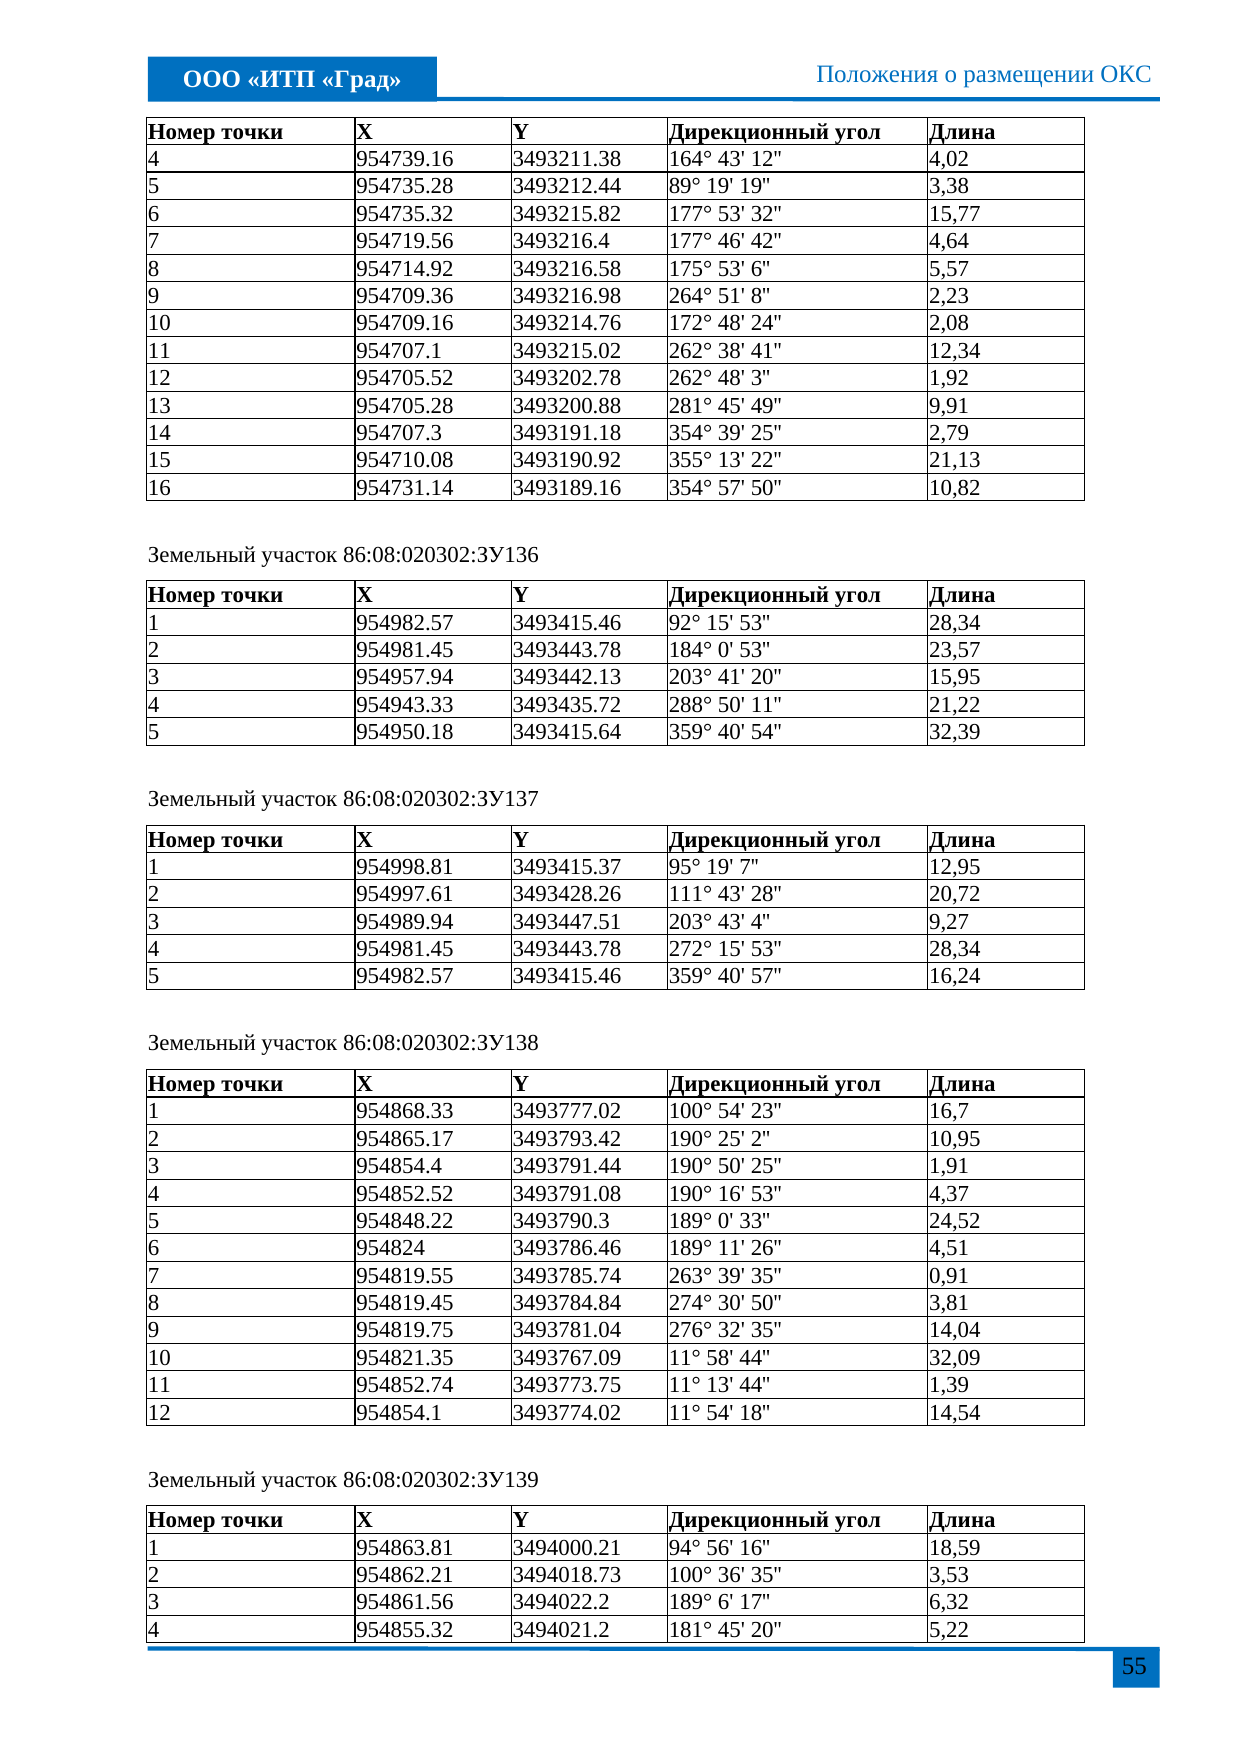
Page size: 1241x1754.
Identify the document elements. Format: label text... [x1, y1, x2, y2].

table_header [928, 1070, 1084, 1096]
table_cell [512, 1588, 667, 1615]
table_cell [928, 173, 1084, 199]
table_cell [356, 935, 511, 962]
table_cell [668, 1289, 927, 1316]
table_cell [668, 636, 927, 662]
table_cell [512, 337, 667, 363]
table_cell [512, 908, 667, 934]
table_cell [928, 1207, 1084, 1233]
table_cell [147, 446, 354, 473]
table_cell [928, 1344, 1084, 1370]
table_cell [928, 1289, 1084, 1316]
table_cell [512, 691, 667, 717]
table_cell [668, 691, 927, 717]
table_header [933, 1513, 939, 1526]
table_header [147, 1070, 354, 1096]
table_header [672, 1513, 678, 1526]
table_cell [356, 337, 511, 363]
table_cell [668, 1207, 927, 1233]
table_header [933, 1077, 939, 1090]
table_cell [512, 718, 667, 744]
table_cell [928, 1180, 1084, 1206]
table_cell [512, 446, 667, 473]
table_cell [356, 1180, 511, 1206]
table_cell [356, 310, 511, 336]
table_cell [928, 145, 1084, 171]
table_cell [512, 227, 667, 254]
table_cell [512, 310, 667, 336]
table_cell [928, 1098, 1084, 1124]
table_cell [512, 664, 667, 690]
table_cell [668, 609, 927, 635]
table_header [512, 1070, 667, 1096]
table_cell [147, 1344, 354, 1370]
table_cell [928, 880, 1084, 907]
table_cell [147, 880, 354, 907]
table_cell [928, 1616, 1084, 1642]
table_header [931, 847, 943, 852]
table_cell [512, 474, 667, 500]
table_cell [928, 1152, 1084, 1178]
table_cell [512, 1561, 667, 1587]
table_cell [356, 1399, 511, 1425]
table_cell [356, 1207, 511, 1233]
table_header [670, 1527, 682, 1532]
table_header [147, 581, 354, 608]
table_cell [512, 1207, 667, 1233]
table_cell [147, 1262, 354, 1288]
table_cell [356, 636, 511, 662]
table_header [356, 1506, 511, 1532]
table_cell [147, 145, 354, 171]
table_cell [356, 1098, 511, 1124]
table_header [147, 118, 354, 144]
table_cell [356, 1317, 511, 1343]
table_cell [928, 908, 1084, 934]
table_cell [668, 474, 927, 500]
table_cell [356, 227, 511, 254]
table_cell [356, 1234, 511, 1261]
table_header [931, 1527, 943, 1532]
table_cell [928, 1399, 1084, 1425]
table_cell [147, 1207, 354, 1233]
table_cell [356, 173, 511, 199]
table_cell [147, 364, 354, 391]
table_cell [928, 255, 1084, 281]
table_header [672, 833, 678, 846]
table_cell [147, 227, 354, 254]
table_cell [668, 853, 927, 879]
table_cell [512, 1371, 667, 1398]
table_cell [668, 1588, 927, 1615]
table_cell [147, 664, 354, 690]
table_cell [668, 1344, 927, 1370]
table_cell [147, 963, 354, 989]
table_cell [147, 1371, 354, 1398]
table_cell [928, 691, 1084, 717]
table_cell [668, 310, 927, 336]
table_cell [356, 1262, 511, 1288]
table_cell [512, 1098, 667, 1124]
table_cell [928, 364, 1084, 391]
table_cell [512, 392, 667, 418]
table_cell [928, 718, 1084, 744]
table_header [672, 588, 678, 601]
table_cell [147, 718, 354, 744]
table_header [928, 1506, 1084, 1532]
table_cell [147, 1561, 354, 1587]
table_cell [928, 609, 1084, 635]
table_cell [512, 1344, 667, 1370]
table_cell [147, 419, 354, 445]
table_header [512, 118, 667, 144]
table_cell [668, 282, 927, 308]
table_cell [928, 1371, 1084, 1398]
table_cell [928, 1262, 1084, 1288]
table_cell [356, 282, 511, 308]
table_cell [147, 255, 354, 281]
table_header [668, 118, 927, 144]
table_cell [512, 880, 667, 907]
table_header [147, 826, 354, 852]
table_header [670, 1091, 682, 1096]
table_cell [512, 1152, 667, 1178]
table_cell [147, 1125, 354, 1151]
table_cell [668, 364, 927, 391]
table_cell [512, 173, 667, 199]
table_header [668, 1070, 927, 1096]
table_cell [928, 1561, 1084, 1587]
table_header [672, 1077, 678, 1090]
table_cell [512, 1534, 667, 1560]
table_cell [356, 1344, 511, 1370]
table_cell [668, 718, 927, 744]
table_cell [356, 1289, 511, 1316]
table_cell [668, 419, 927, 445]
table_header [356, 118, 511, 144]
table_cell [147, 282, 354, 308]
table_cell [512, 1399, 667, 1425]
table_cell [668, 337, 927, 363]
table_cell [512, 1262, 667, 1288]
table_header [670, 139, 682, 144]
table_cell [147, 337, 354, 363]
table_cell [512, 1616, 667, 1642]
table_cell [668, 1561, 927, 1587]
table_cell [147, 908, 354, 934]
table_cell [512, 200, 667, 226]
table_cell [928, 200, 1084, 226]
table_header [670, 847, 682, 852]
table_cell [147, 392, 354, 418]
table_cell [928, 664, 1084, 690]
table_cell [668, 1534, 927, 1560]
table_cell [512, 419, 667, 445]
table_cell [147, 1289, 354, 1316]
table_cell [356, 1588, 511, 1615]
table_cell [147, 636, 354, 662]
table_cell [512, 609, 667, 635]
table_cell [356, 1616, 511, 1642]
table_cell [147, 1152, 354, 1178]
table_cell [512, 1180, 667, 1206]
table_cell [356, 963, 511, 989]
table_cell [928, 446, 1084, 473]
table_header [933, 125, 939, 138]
text Земельный участок 86:08:020302:ЗУ136 [148, 541, 1152, 567]
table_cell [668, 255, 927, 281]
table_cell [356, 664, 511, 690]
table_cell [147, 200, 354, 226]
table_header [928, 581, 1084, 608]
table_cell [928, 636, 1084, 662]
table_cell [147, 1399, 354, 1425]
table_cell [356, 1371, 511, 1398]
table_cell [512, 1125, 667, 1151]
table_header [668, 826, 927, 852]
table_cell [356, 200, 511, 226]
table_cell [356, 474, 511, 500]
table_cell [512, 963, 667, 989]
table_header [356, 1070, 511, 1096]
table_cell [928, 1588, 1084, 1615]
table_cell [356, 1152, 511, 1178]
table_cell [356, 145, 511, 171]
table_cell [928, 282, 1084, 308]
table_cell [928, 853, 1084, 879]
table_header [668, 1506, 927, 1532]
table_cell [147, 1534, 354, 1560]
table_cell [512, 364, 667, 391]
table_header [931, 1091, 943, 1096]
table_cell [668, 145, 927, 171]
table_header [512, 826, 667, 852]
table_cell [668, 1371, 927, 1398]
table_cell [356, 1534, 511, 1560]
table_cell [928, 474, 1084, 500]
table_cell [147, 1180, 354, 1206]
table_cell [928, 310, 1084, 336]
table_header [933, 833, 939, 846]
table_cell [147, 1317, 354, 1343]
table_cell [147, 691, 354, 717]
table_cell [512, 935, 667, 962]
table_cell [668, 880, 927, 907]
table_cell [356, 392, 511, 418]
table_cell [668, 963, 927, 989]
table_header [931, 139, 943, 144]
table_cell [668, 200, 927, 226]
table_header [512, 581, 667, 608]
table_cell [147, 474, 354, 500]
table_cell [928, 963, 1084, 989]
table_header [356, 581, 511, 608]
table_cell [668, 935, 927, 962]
text Земельный участок 86:08:020302:ЗУ137 [148, 785, 1152, 811]
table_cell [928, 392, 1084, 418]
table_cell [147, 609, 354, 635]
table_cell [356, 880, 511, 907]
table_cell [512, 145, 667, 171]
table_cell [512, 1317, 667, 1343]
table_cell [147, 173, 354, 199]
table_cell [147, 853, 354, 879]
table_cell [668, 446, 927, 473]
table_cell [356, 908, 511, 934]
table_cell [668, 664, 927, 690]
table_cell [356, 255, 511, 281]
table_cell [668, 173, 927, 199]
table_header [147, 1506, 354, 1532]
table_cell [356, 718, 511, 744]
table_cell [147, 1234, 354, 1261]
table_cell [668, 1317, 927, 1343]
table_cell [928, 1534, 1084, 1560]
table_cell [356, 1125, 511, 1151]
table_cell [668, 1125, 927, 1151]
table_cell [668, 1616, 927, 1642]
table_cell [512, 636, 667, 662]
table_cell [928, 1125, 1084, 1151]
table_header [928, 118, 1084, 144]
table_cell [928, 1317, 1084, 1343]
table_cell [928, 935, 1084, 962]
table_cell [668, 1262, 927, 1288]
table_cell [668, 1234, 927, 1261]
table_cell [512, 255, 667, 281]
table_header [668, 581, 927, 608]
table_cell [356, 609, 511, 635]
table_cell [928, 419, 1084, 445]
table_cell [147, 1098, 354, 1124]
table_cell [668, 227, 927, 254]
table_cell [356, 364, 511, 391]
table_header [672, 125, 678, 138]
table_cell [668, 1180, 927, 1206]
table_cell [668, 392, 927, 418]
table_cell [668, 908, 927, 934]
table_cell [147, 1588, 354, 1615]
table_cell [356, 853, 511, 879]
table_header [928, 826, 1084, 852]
text Земельный участок 86:08:020302:ЗУ138 [148, 1029, 1152, 1056]
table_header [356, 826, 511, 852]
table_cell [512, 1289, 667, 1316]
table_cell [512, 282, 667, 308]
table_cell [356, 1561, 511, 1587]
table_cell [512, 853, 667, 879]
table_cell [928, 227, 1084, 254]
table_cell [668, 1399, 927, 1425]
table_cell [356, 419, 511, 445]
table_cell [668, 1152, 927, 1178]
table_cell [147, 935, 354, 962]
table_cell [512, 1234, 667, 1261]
text Земельный участок 86:08:020302:ЗУ139 [148, 1466, 1152, 1492]
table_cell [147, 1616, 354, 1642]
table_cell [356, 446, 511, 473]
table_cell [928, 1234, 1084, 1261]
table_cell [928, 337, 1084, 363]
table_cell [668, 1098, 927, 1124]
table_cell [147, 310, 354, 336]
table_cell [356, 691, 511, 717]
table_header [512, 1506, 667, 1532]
